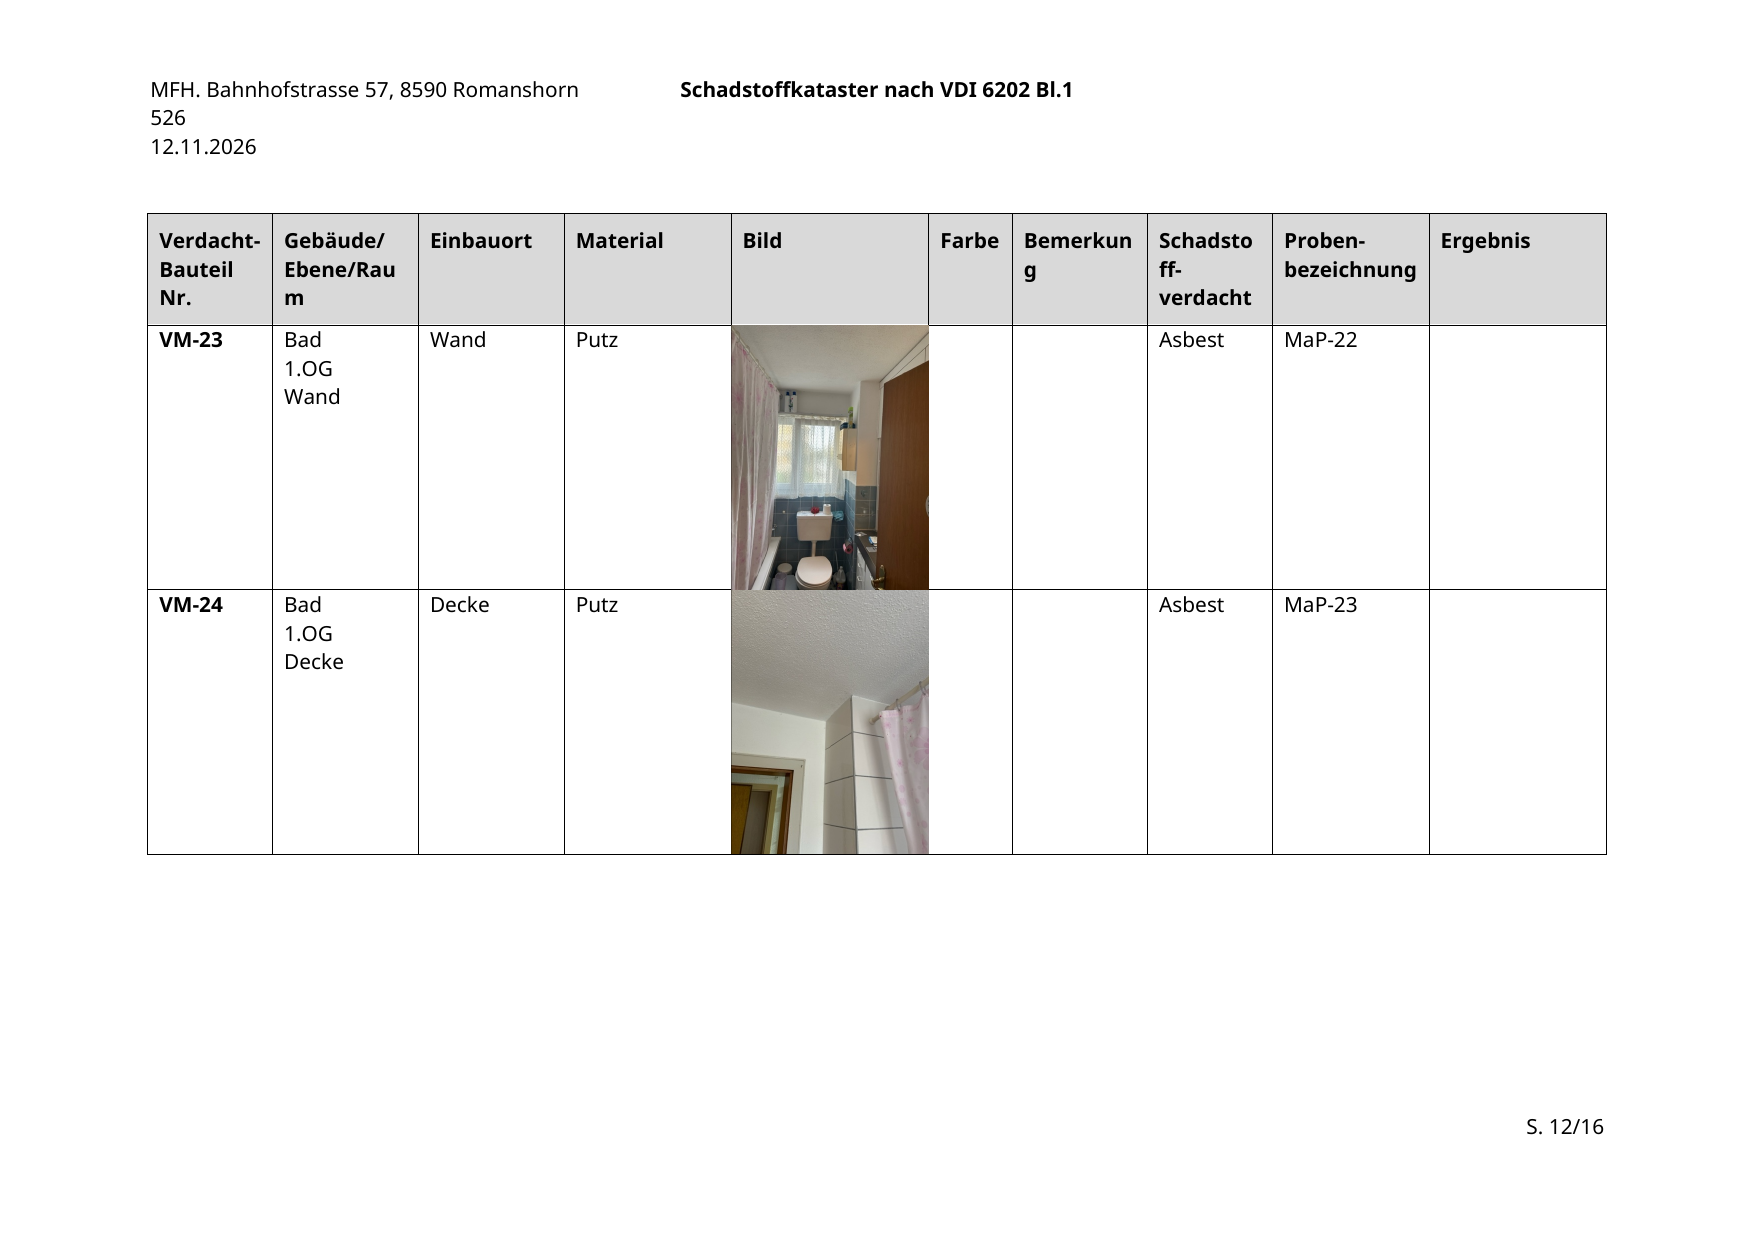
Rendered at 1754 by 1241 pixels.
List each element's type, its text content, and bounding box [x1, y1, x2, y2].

table_cell VM-24 [148, 590, 272, 854]
table_cell Putz [565, 590, 731, 854]
table_cell Bad 1.OG Decke [273, 590, 418, 854]
table_cell [1013, 326, 1147, 589]
table_header Proben-bezeichnung [1273, 214, 1429, 324]
table_header Farbe [929, 214, 1012, 324]
table_cell MaP-23 [1273, 590, 1429, 854]
table_header Bemerkung [1013, 214, 1147, 324]
table_header Verdacht-Bauteil Nr. [148, 214, 272, 324]
table_cell Decke [419, 590, 564, 854]
table_header Einbauort [419, 214, 564, 324]
table_cell Putz [565, 326, 731, 589]
table_cell VM-23 [148, 326, 272, 589]
table_header Ergebnis [1430, 214, 1606, 324]
table_cell Bad 1.OG Wand [273, 326, 418, 589]
table_cell [1013, 590, 1147, 854]
table_cell [929, 590, 1012, 854]
table_cell [929, 326, 1012, 589]
table_cell MaP-22 [1273, 326, 1429, 589]
table_cell [1430, 326, 1606, 589]
table_header Bild [732, 214, 928, 324]
table_header Material [565, 214, 731, 324]
table_cell Asbest [1148, 590, 1272, 854]
table_cell Wand [419, 326, 564, 589]
table_cell Asbest [1148, 326, 1272, 589]
picture [731, 325, 929, 854]
table_cell [1430, 590, 1606, 854]
table_header Gebäude/ Ebene/Raum [273, 214, 418, 324]
table_header Schadstoff-verdacht [1148, 214, 1272, 324]
